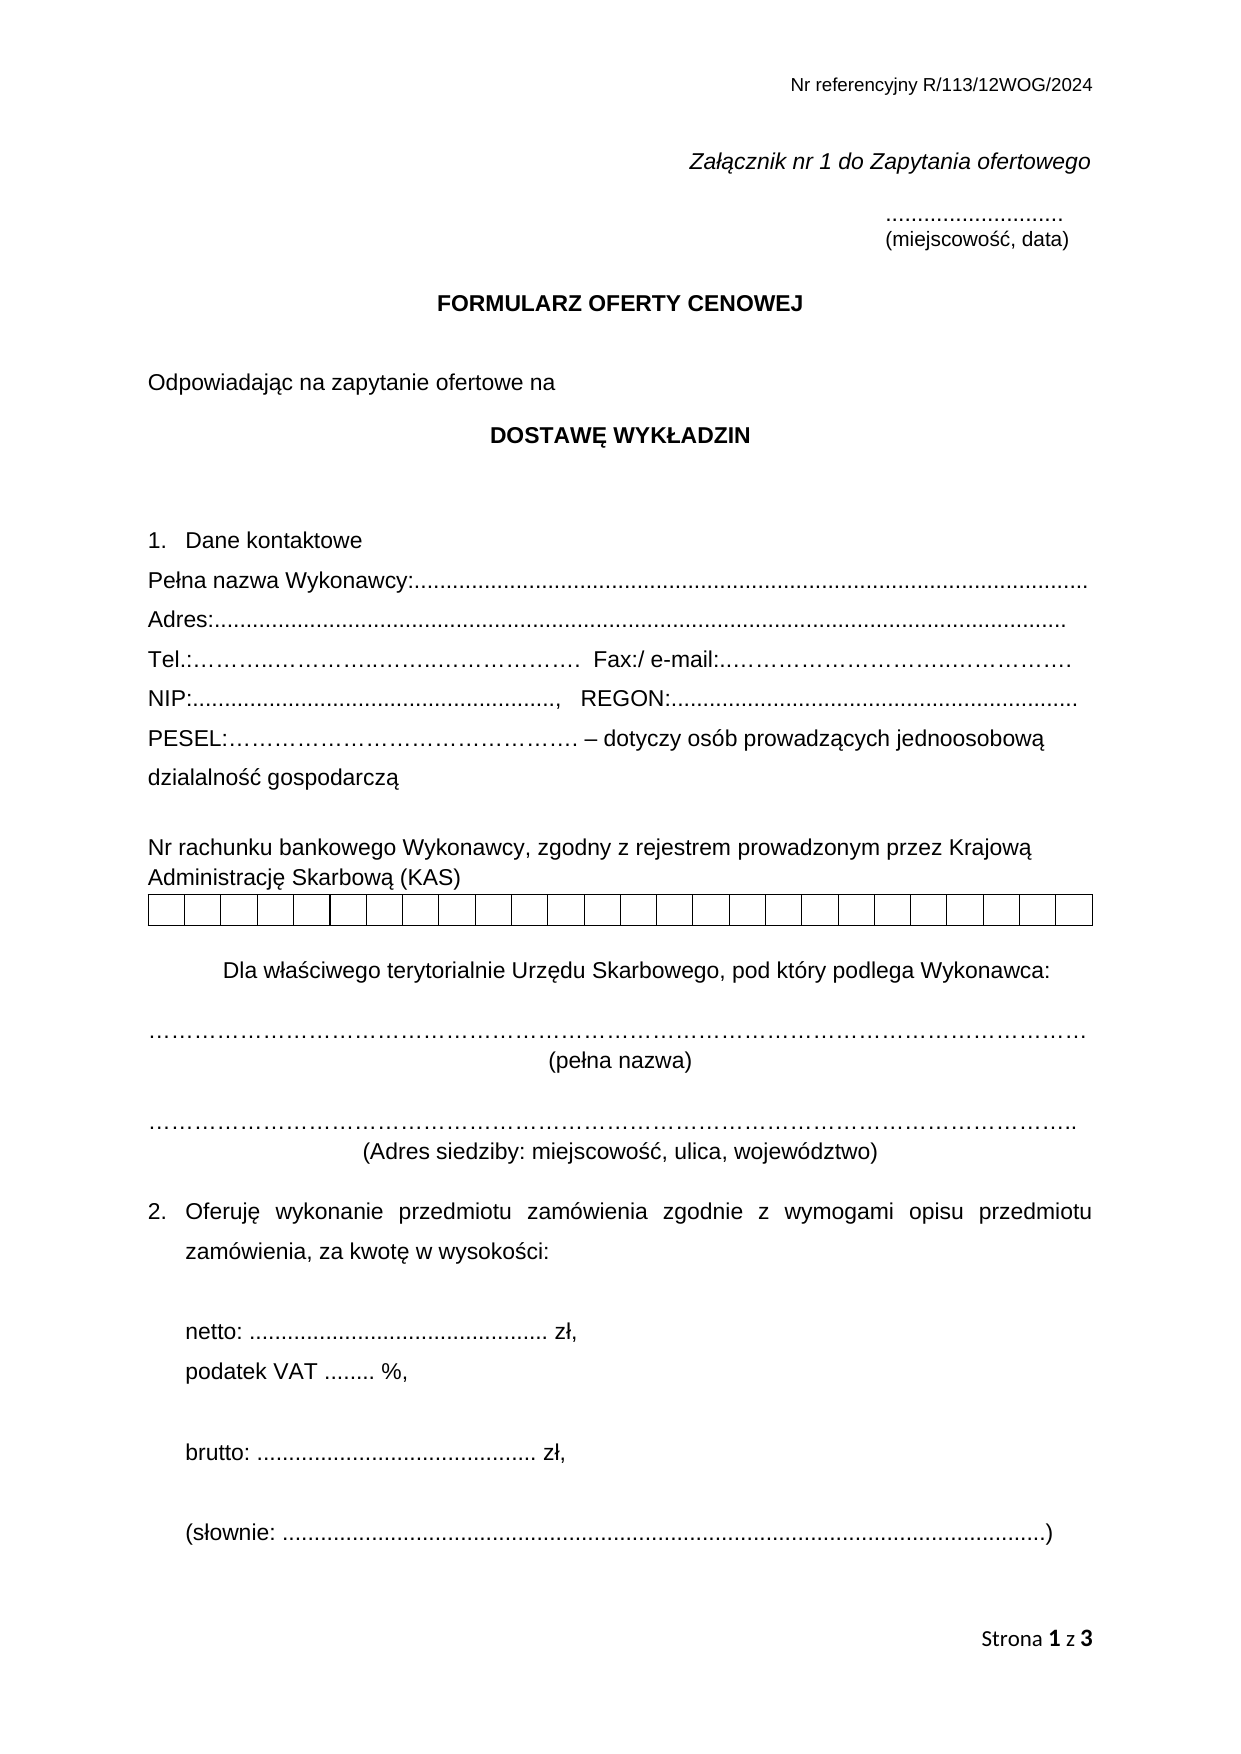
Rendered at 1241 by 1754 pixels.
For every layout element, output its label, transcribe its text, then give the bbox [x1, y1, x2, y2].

table_header [1056, 895, 1092, 925]
table_header [693, 895, 729, 925]
table_header [439, 895, 475, 925]
table_header [476, 895, 511, 925]
table_header [802, 895, 838, 925]
text (słownie: ........................................................................................................................) [148, 1519, 1093, 1545]
text Pełna nazwa Wykonawcy:.......................................................................................................... [148, 567, 1093, 593]
table_header [331, 895, 366, 925]
table_header [367, 895, 402, 925]
text (pełna nazwa) [148, 1047, 1093, 1073]
table_header [766, 895, 801, 925]
table_header [657, 895, 692, 925]
text ………………………………………………………………………………………………………….. [148, 1108, 1093, 1134]
table_header [947, 895, 983, 925]
table_header [548, 895, 584, 925]
text …………………………………………………………………………………………………………… [148, 1017, 1093, 1043]
table_header [221, 895, 257, 925]
table_header [403, 895, 438, 925]
text Załącznik nr 1 do Zapytania ofertowego [148, 148, 1093, 174]
text DOSTAWĘ WYKŁADZIN [148, 422, 1093, 448]
text brutto: ............................................ zł, [148, 1438, 1093, 1465]
table_header [185, 895, 220, 925]
text ............................ [148, 200, 1093, 227]
table_header [839, 895, 874, 925]
list Oferuję wykonanie przedmiotu zamówienia zgodnie z wymogami opisu przedmiotu zamówienia, za kwotę w wysokości: [148, 1198, 1093, 1264]
text PESEL:………………………………………. – dotyczy osób prowadzących jednoosobową dzialalność gospodarczą [148, 724, 1093, 790]
table_header [512, 895, 547, 925]
table_header [258, 895, 293, 925]
text FORMULARZ OFERTY CENOWEJ [148, 290, 1093, 316]
list Dane kontaktowe [148, 527, 1093, 553]
text podatek VAT ........ %, [148, 1358, 1093, 1384]
table_header [984, 895, 1019, 925]
text NIP:........................................................., REGON:................................................................ [148, 685, 1093, 711]
table_header [621, 895, 656, 925]
text Tel.:………..…………..……..………………. Fax:/ e-mail:..………………………..……………. [148, 646, 1093, 672]
text Nr rachunku bankowego Wykonawcy, zgodny z rejestrem prowadzonym przez Krajową Administrację Skarbową (KAS) [148, 834, 1093, 890]
table_header [1020, 895, 1055, 925]
text Odpowiadając na zapytanie ofertowe na [148, 369, 1093, 395]
text (miejscowość, data) [148, 227, 1093, 251]
table_header [730, 895, 765, 925]
text netto: ............................................... zł, [148, 1318, 1093, 1345]
table_header [585, 895, 620, 925]
text (Adres siedziby: miejscowość, ulica, województwo) [148, 1138, 1093, 1164]
text Adres:...................................................................................................................................... [148, 606, 1093, 632]
table_header [911, 895, 946, 925]
table_header [294, 895, 329, 925]
text Dla właściwego terytorialnie Urzędu Skarbowego, pod który podlega Wykonawca: [223, 957, 1093, 983]
table_header [875, 895, 910, 925]
table_header [149, 895, 184, 925]
